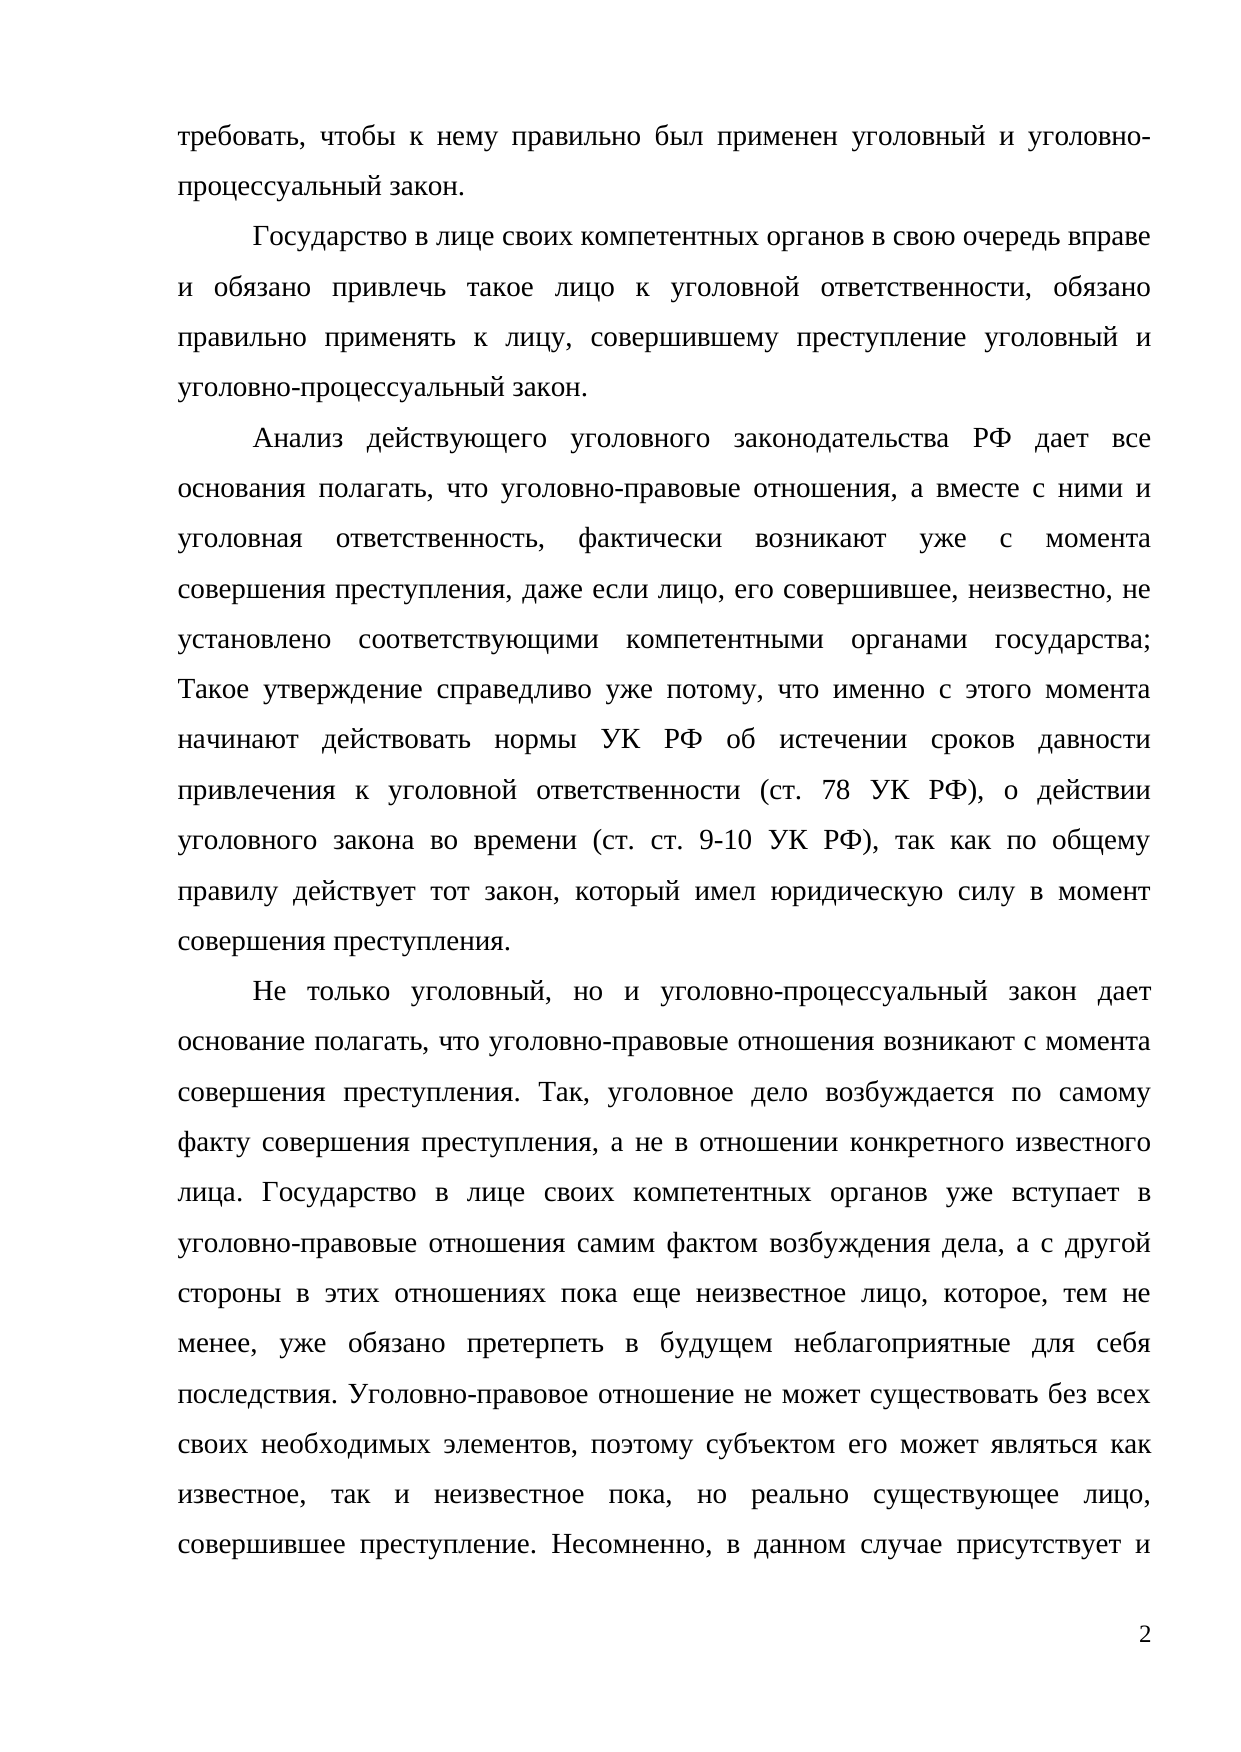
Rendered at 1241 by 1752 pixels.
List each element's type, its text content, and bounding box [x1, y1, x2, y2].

text Государство в лице своих компетентных органов в свою очередь вправе и обязано привлечь такое лицо к уголовной ответственности, обязано правильно применять к лицу, совершившему преступление уголовный и уголовно-процессуальный закон. [177, 219, 1152, 403]
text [177, 118, 1152, 202]
text Анализ действующего уголовного законодательства РФ дает все основания полагать, что уголовно-правовые отношения, а вместе с ними и уголовная ответственность, фактически возникают уже с момента совершения преступления, даже если лицо, его совершившее, неизвестно, не установлено соответствующими компетентными органами государства; Такое утверждение справедливо уже потому, что именно с этого момента начинают действовать нормы УК РФ об истечении сроков давности привлечения к уголовной ответственности (ст. 78 УК РФ), о действии уголовного закона во времени (ст. ст. 9-10 УК РФ), так как по общему правилу действует тот закон, который имел юридическую силу в момент совершения преступления. [177, 420, 1152, 957]
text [177, 973, 1152, 1560]
